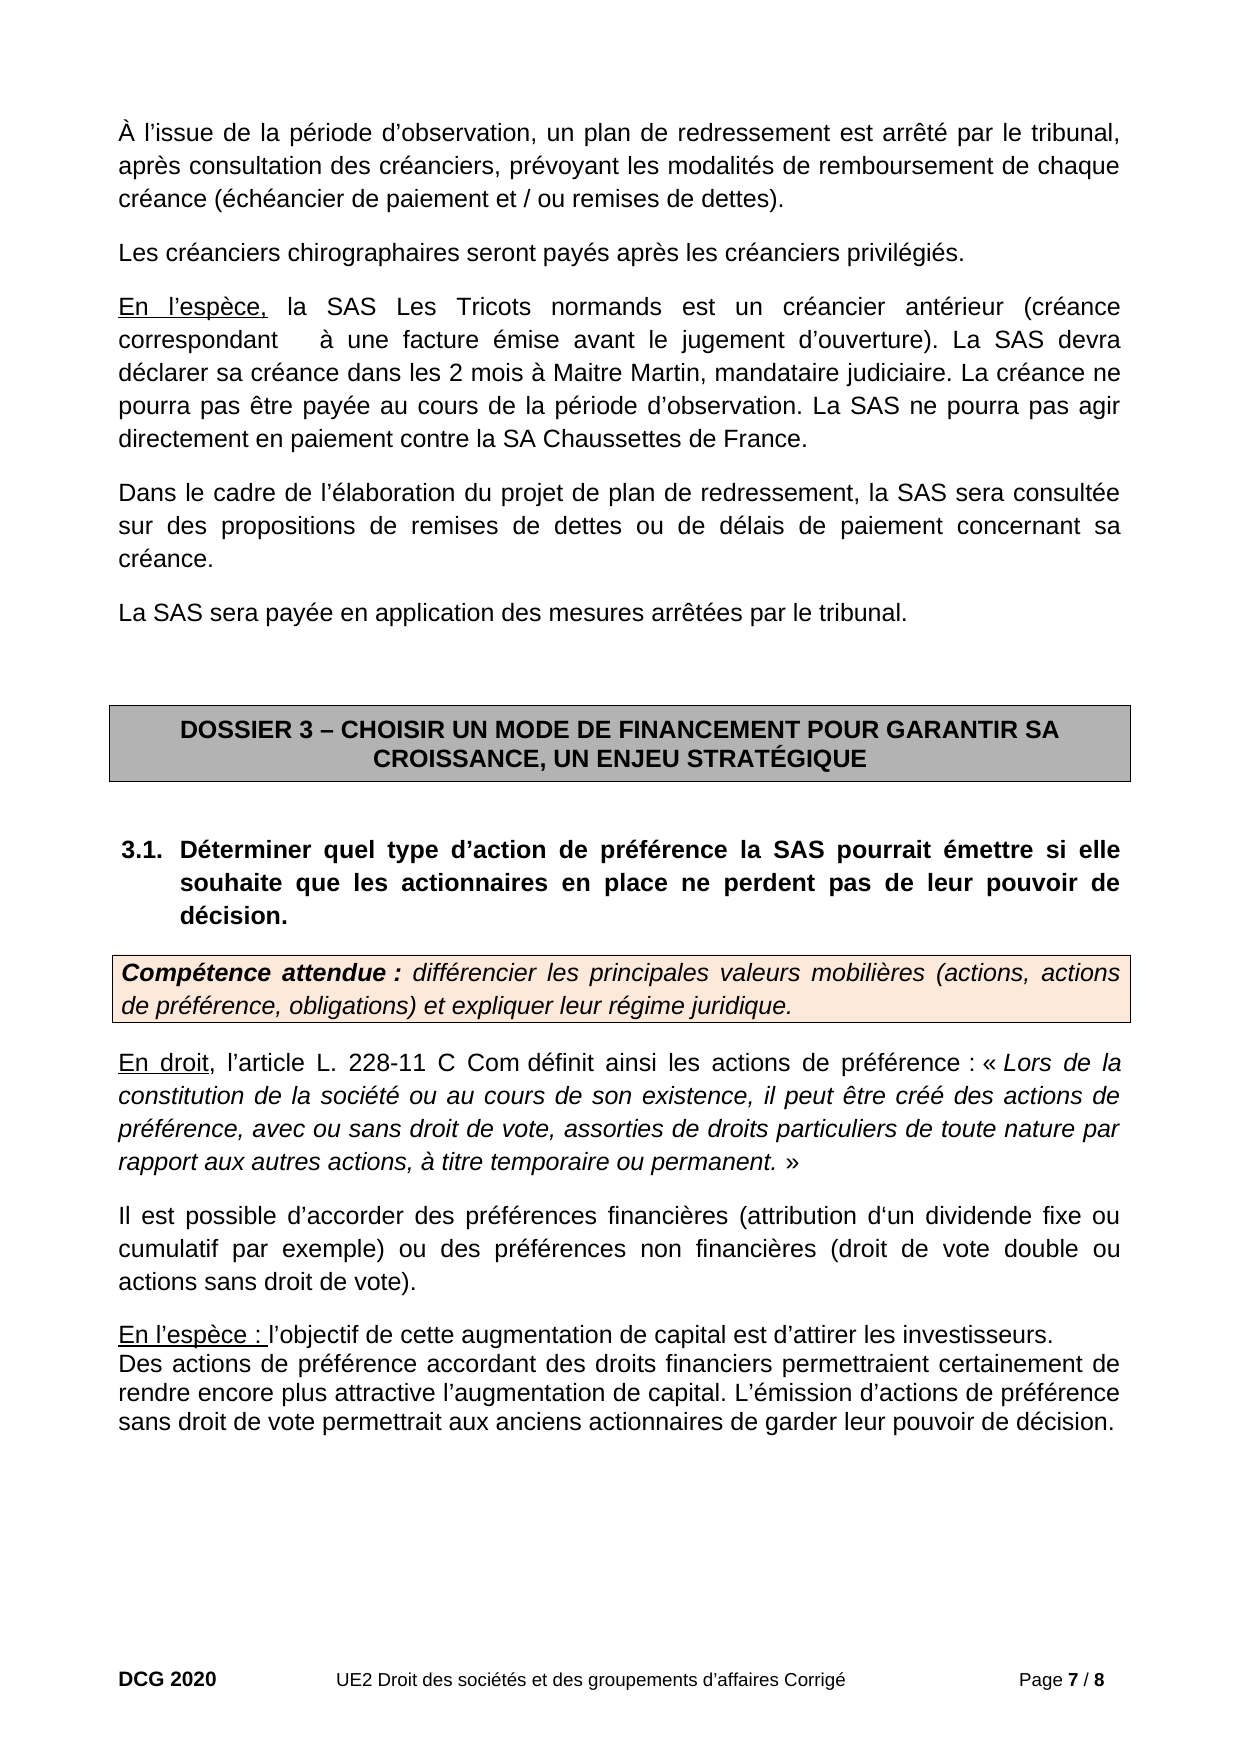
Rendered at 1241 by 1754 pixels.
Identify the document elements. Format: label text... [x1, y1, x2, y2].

text 3.1. Déterminer quel type d’action de préférence la SAS pourrait émettre si elle souhaite que les actionnaires en place ne perdent pas de leur pouvoir de décision. [121, 835, 1122, 929]
text Compétence attendue : différencier les principales valeurs mobilières (actions, actions de préférence, obligations) et expliquer leur régime juridique. [113, 956, 1130, 1022]
text En l’espèce, la SAS Les Tricots normands est un créancier antérieur (créance correspondant à une facture émise avant le jugement d’ouverture). La SAS devra déclarer sa créance dans les 2 mois à Maitre Martin, mandataire judiciaire. La créance ne pourra pas être payée au cours de la période d’observation. La SAS ne pourra pas agir directement en paiement contre la SA Chaussettes de France. [118, 292, 1122, 453]
text Des actions de préférence accordant des droits financiers permettraient certainement de rendre encore plus attractive l’augmentation de capital. L’émission d’actions de préférence sans droit de vote permettrait aux anciens actionnaires de garder leur pouvoir de décision. [118, 1349, 1122, 1436]
text Les créanciers chirographaires seront payés après les créanciers privilégiés. [118, 238, 1122, 267]
text En l’espèce : l’objectif de cette augmentation de capital est d’attirer les investisseurs. [118, 1321, 1122, 1349]
text La SAS sera payée en application des mesures arrêtées par le tribunal. [118, 598, 1122, 626]
text Il est possible d’accorder des préférences financières (attribution d‘un dividende fixe ou cumulatif par exemple) ou des préférences non financières (droit de vote double ou actions sans droit de vote). [118, 1201, 1122, 1295]
text À l’issue de la période d’observation, un plan de redressement est arrêté par le tribunal, après consultation des créanciers, prévoyant les modalités de remboursement de chaque créance (échéancier de paiement et / ou remises de dettes). [118, 118, 1122, 213]
text En droit, l’article L. 228-11 C Com définit ainsi les actions de préférence : « Lors de la constitution de la société ou au cours de son existence, il peut être créé des actions de préférence, avec ou sans droit de vote, assorties de droits particuliers de toute nature par rapport aux autres actions, à titre temporaire ou permanent. » [118, 1048, 1122, 1176]
text Dossier 3 – Choisir un mode de financement pour garantir sa croissance, un enjeu stratégique [110, 706, 1130, 781]
text Dans le cadre de l’élaboration du projet de plan de redressement, la SAS sera consultée sur des propositions de remises de dettes ou de délais de paiement concernant sa créance. [118, 478, 1122, 573]
